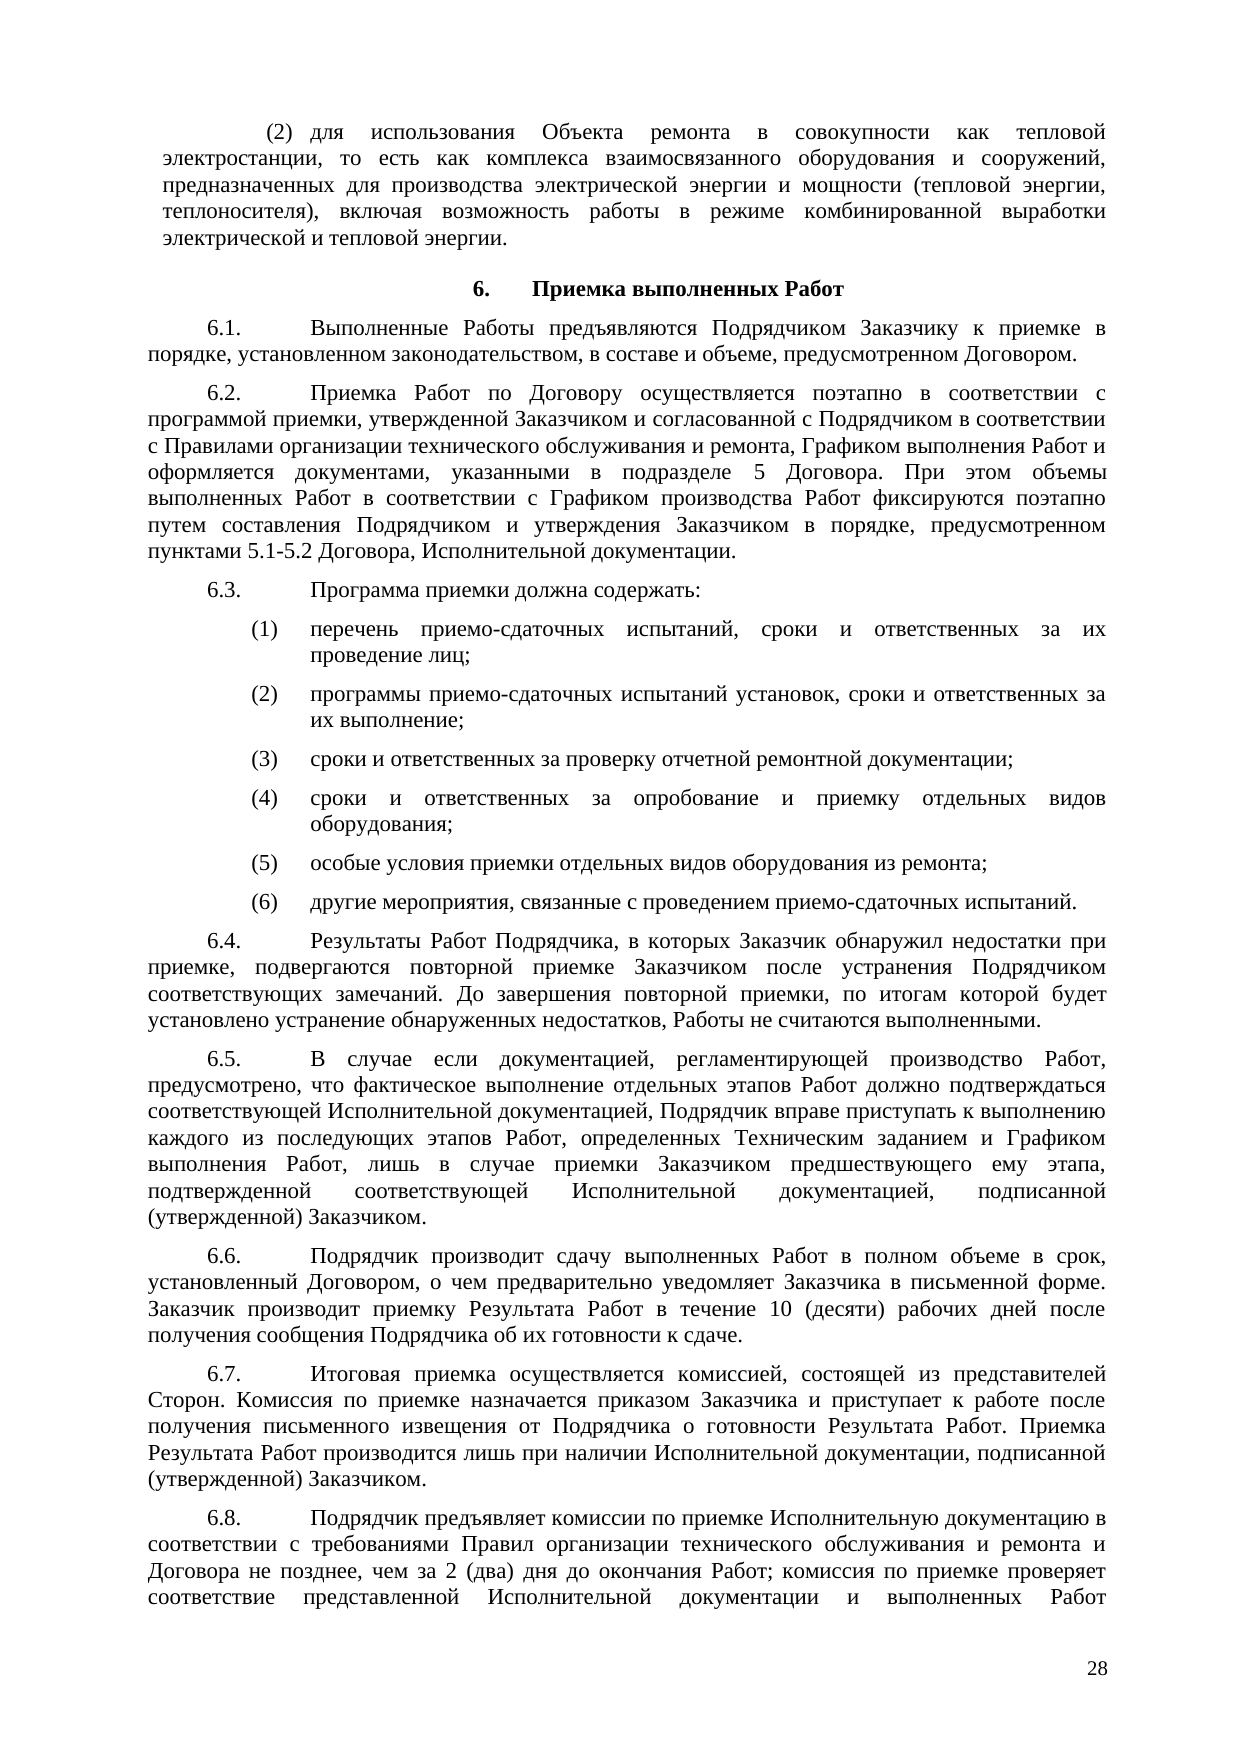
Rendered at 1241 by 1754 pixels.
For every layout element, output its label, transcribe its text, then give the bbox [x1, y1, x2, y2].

text перечень приемо-сдаточных испытаний, сроки и ответственных за их проведение лиц; [251, 615, 1107, 667]
text Приемка Работ по Договору осуществляется поэтапно в соответствии с программой приемки, утвержденной Заказчиком и согласованной с Подрядчиком в соответствии с Правилами организации технического обслуживания и ремонта, Графиком выполнения Работ и оформляется документами, указанными в подразделе 5 Договора. При этом объемы выполненных Работ в соответствии с Графиком производства Работ фиксируются поэтапно путем составления Подрядчиком и утверждения Заказчиком в порядке, предусмотренном пунктами 5.1-5.2 Договора, Исполнительной документации. [148, 379, 1107, 563]
text для использования Объекта ремонта в совокупности как тепловой электростанции, то есть как комплекса взаимосвязанного оборудования и сооружений, предназначенных для производства электрической энергии и мощности (тепловой энергии, теплоносителя), включая возможность работы в режиме комбинированной выработки электрической и тепловой энергии. [162, 118, 1107, 250]
text Результаты Работ Подрядчика, в которых Заказчик обнаружил недостатки при приемке, подвергаются повторной приемке Заказчиком после устранения Подрядчиком соответствующих замечаний. До завершения повторной приемки, по итогам которой будет установлено устранение обнаруженных недостатков, Работы не считаются выполненными. [148, 927, 1107, 1032]
text Выполненные Работы предъявляются Подрядчиком Заказчику к приемке в порядке, установленном законодательством, в составе и объеме, предусмотренном Договором. [148, 314, 1107, 366]
text программы приемо-сдаточных испытаний установок, сроки и ответственных за их выполнение; [251, 680, 1107, 733]
text Приемка выполненных Работ [443, 275, 1107, 301]
text Программа приемки должна содержать: [148, 576, 1107, 602]
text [148, 1504, 1107, 1609]
text особые условия приемки отдельных видов оборудования из ремонта; [251, 849, 1107, 876]
text другие мероприятия, связанные с проведением приемо-сдаточных испытаний. [251, 888, 1107, 914]
text сроки и ответственных за проверку отчетной ремонтной документации; [251, 745, 1107, 772]
text Итоговая приемка осуществляется комиссией, состоящей из представителей Сторон. Комиссия по приемке назначается приказом Заказчика и приступает к работе после получения письменного извещения от Подрядчика о готовности Результата Работ. Приемка Результата Работ производится лишь при наличии Исполнительной документации, подписанной (утвержденной) Заказчиком. [148, 1360, 1107, 1492]
text Подрядчик производит сдачу выполненных Работ в полном объеме в срок, установленный Договором, о чем предварительно уведомляет Заказчика в письменной форме. Заказчик производит приемку Результата Работ в течение 10 (десяти) рабочих дней после получения сообщения Подрядчика об их готовности к сдаче. [148, 1242, 1107, 1347]
text В случае если документацией, регламентирующей производство Работ, предусмотрено, что фактическое выполнение отдельных этапов Работ должно подтверждаться соответствующей Исполнительной документацией, Подрядчик вправе приступать к выполнению каждого из последующих этапов Работ, определенных Техническим заданием и Графиком выполнения Работ, лишь в случае приемки Заказчиком предшествующего ему этапа, подтвержденной соответствующей Исполнительной документацией, подписанной (утвержденной) Заказчиком. [148, 1045, 1107, 1229]
text сроки и ответственных за опробование и приемку отдельных видов оборудования; [251, 784, 1107, 837]
